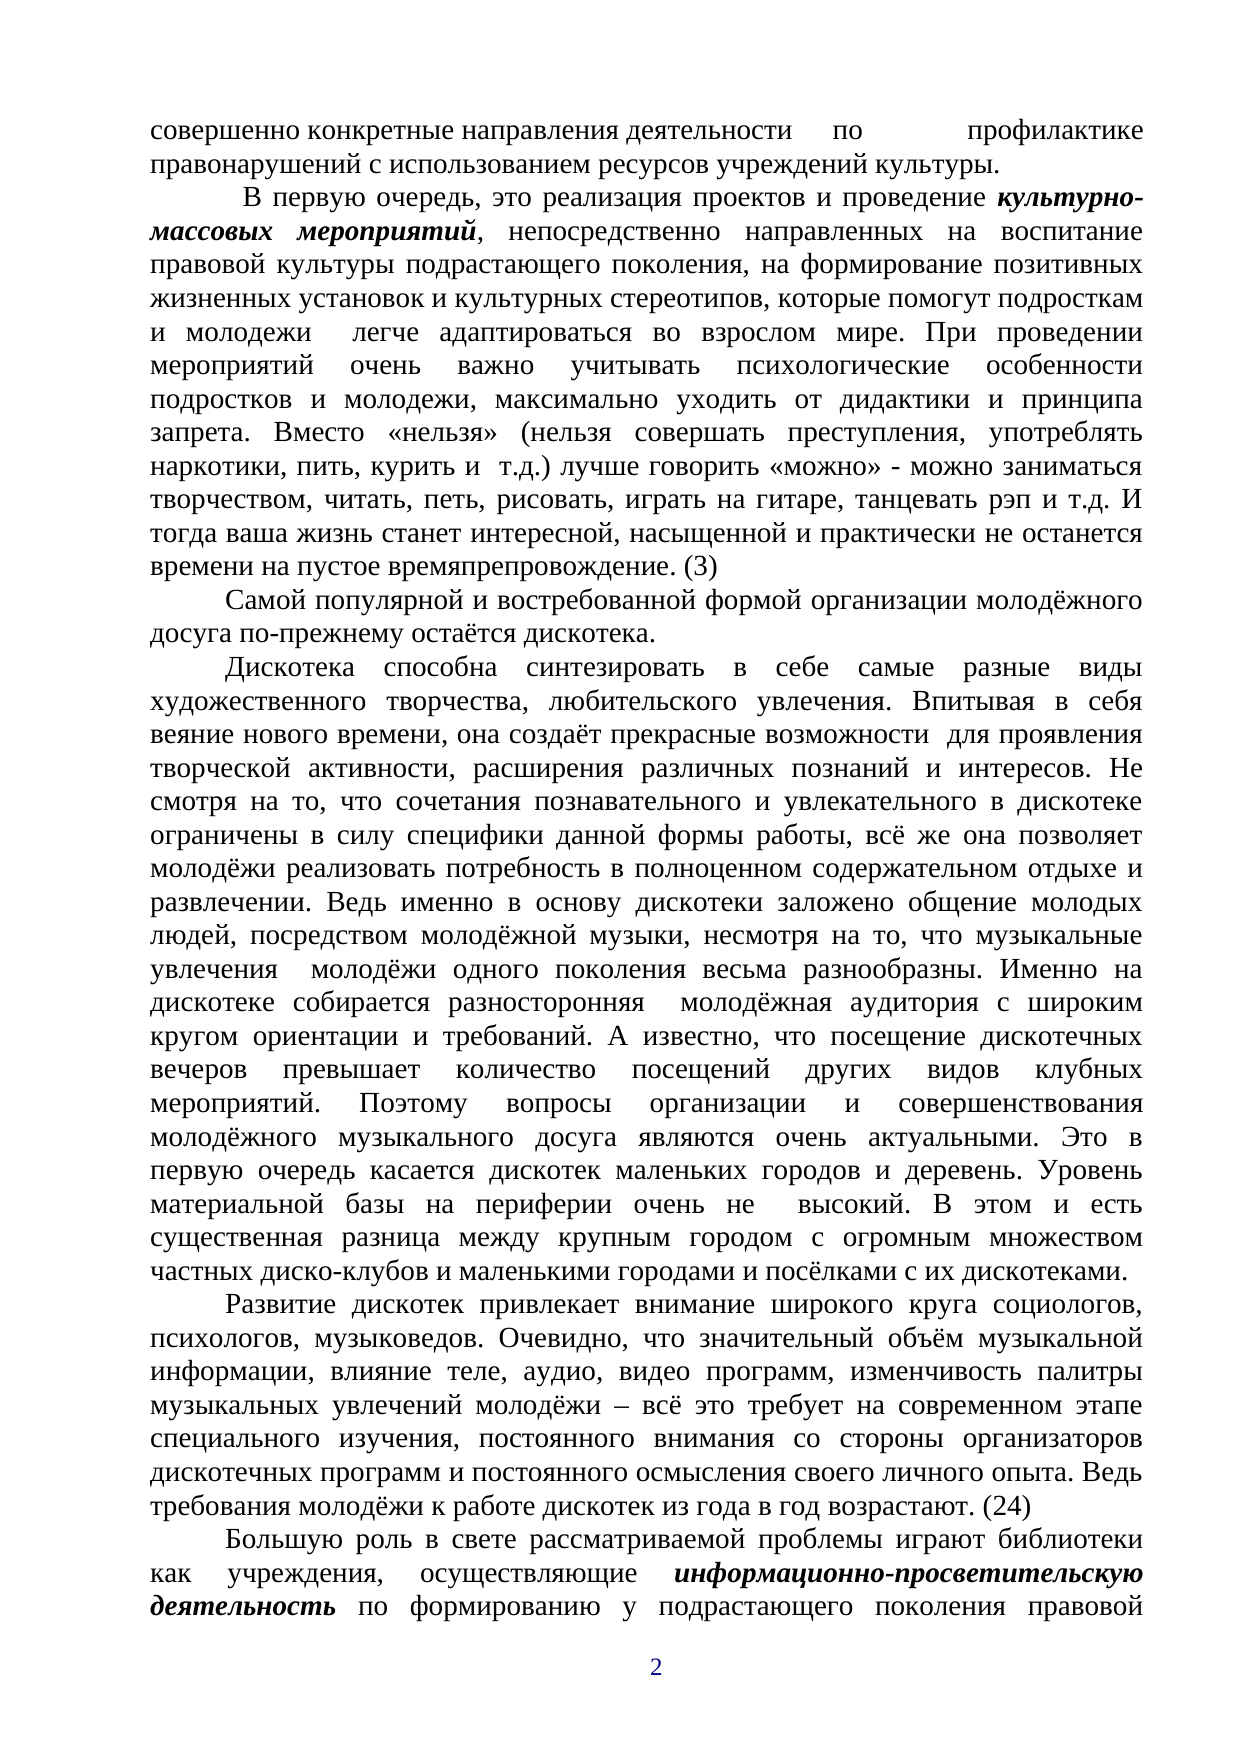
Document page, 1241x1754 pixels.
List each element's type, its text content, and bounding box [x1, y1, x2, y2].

text Дискотека способна синтезировать в себе самые разные виды художественного творчества, любительского увлечения. Впитывая в себя веяние нового времени, она создаёт прекрасные возможности для проявления творческой активности, расширения различных познаний и интересов. Не смотря на то, что сочетания познавательного и увлекательного в дискотеке ограничены в силу специфики данной формы работы, всё же она позволяет молодёжи реализовать потребность в полноценном содержательном отдыхе и развлечении. Ведь именно в основу дискотеки заложено общение молодых людей, посредством молодёжной музыки, несмотря на то, что музыкальные увлечения молодёжи одного поколения весьма разнообразны. Именно на дискотеке собирается разносторонняя молодёжная аудитория с широким кругом ориентации и требований. А известно, что посещение дискотечных вечеров превышает количество посещений других видов клубных мероприятий. Поэтому вопросы организации и совершенствования молодёжного музыкального досуга являются очень актуальными. Это в первую очередь касается дискотек маленьких городов и деревень. Уровень материальной базы на периферии очень не высокий. В этом и есть существенная разница между крупным городом с огромным множеством частных диско-клубов и маленькими городами и посёлками с их дискотеками. [150, 649, 1144, 1286]
text Самой популярной и востребованной формой организации молодёжного досуга по-прежнему остаётся дискотека. [150, 582, 1144, 649]
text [150, 1521, 1144, 1622]
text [150, 112, 1144, 179]
text В первую очередь, это реализация проектов и проведение культурно-массовых мероприятий, непосредственно направленных на воспитание правовой культуры подрастающего поколения, на формирование позитивных жизненных установок и культурных стереотипов, которые помогут подросткам и молодежи легче адаптироваться во взрослом мире. При проведении мероприятий очень важно учитывать психологические особенности подростков и молодежи, максимально уходить от дидактики и принципа запрета. Вместо «нельзя» (нельзя совершать преступления, употреблять наркотики, пить, курить и т.д.) лучше говорить «можно» - можно заниматься творчеством, читать, петь, рисовать, играть на гитаре, танцевать рэп и т.д. И тогда ваша жизнь станет интересной, насыщенной и практически не останется времени на пустое времяпрепровождение. (3) [150, 179, 1144, 582]
text Развитие дискотек привлекает внимание широкого круга социологов, психологов, музыковедов. Очевидно, что значительный объём музыкальной информации, влияние теле, аудио, видео программ, изменчивость палитры музыкальных увлечений молодёжи – всё это требует на современном этапе специального изучения, постоянного внимания со стороны организаторов дискотечных программ и постоянного осмысления своего личного опыта. Ведь требования молодёжи к работе дискотек из года в год возрастают. (24) [150, 1286, 1144, 1521]
